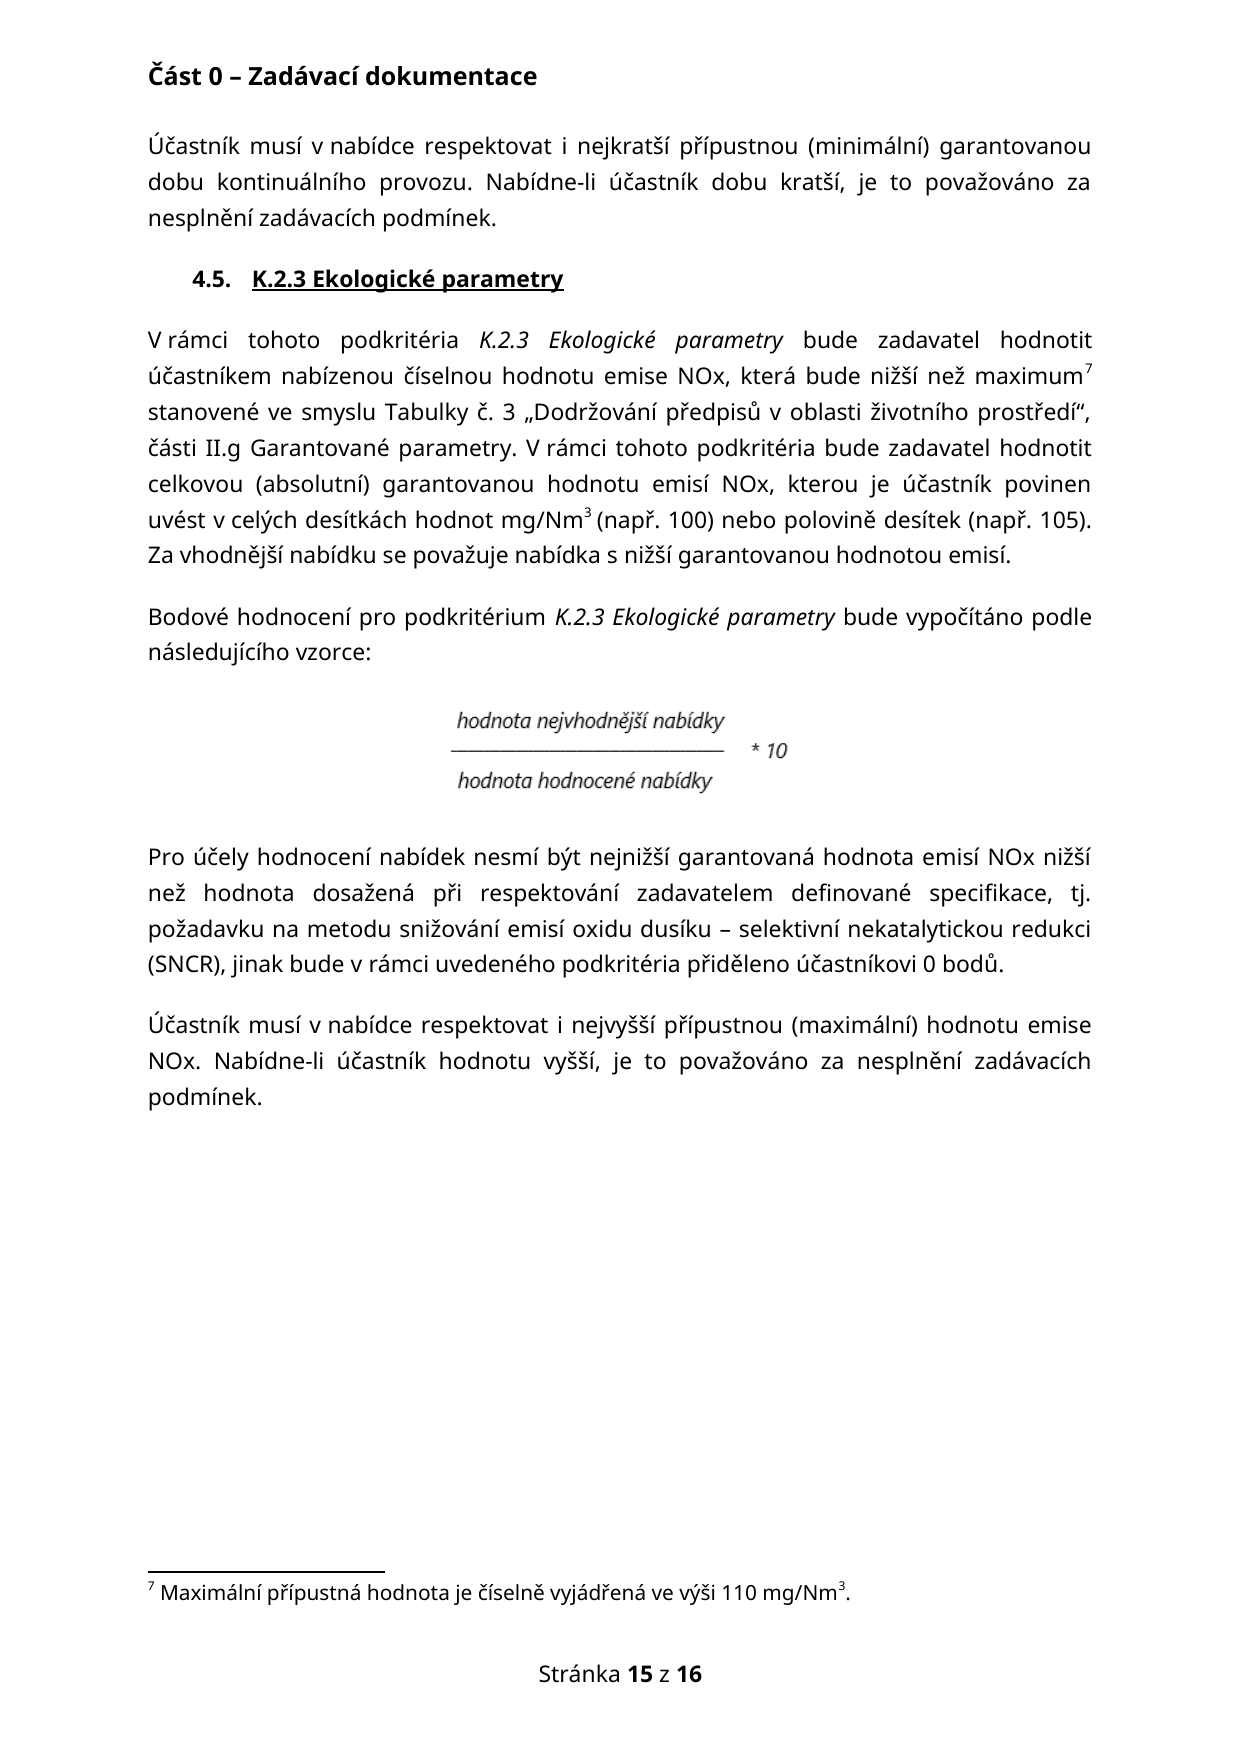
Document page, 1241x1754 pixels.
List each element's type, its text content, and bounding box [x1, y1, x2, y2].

text Účastník musí v nabídce respektovat i nejvyšší přípustnou (maximální) hodnotu emise NOx. Nabídne-li účastník hodnotu vyšší, je to považováno za nesplnění zadávacích podmínek. [148, 1009, 1092, 1112]
picture [446, 697, 794, 812]
text Pro účely hodnocení nabídek nesmí být nejnižší garantovaná hodnota emisí NOx nižší než hodnota dosažená při respektování zadavatelem definované specifikace, tj. požadavku na metodu snižování emisí oxidu dusíku – selektivní nekatalytickou redukci (SNCR), jinak bude v rámci uvedeného podkritéria přiděleno účastníkovi 0 bodů. [148, 841, 1092, 980]
subtitle K.2.3 Ekologické parametry [192, 263, 1092, 294]
text Účastník musí v nabídce respektovat i nejkratší přípustnou (minimální) garantovanou dobu kontinuálního provozu. Nabídne-li účastník dobu kratší, je to považováno za nesplnění zadávacích podmínek. [148, 130, 1092, 233]
text Bodové hodnocení pro podkritérium K.2.3 Ekologické parametry bude vypočítáno podle následujícího vzorce: [148, 600, 1092, 668]
text V rámci tohoto podkritéria K.2.3 Ekologické parametry bude zadavatel hodnotit účastníkem nabízenou číselnou hodnotu emise NOx, která bude nižší než maximum stanovené ve smyslu Tabulky č. 3 „Dodržování předpisů v oblasti životního prostředí“, části II.g Garantované parametry. V rámci tohoto podkritéria bude zadavatel hodnotit celkovou (absolutní) garantovanou hodnotu emisí NOx, kterou je účastník povinen uvést v celých desítkách hodnot mg/Nm3 (např. 100) nebo polovině desítek (např. 105). Za vhodnější nabídku se považuje nabídka s nižší garantovanou hodnotou emisí. [148, 324, 1092, 571]
